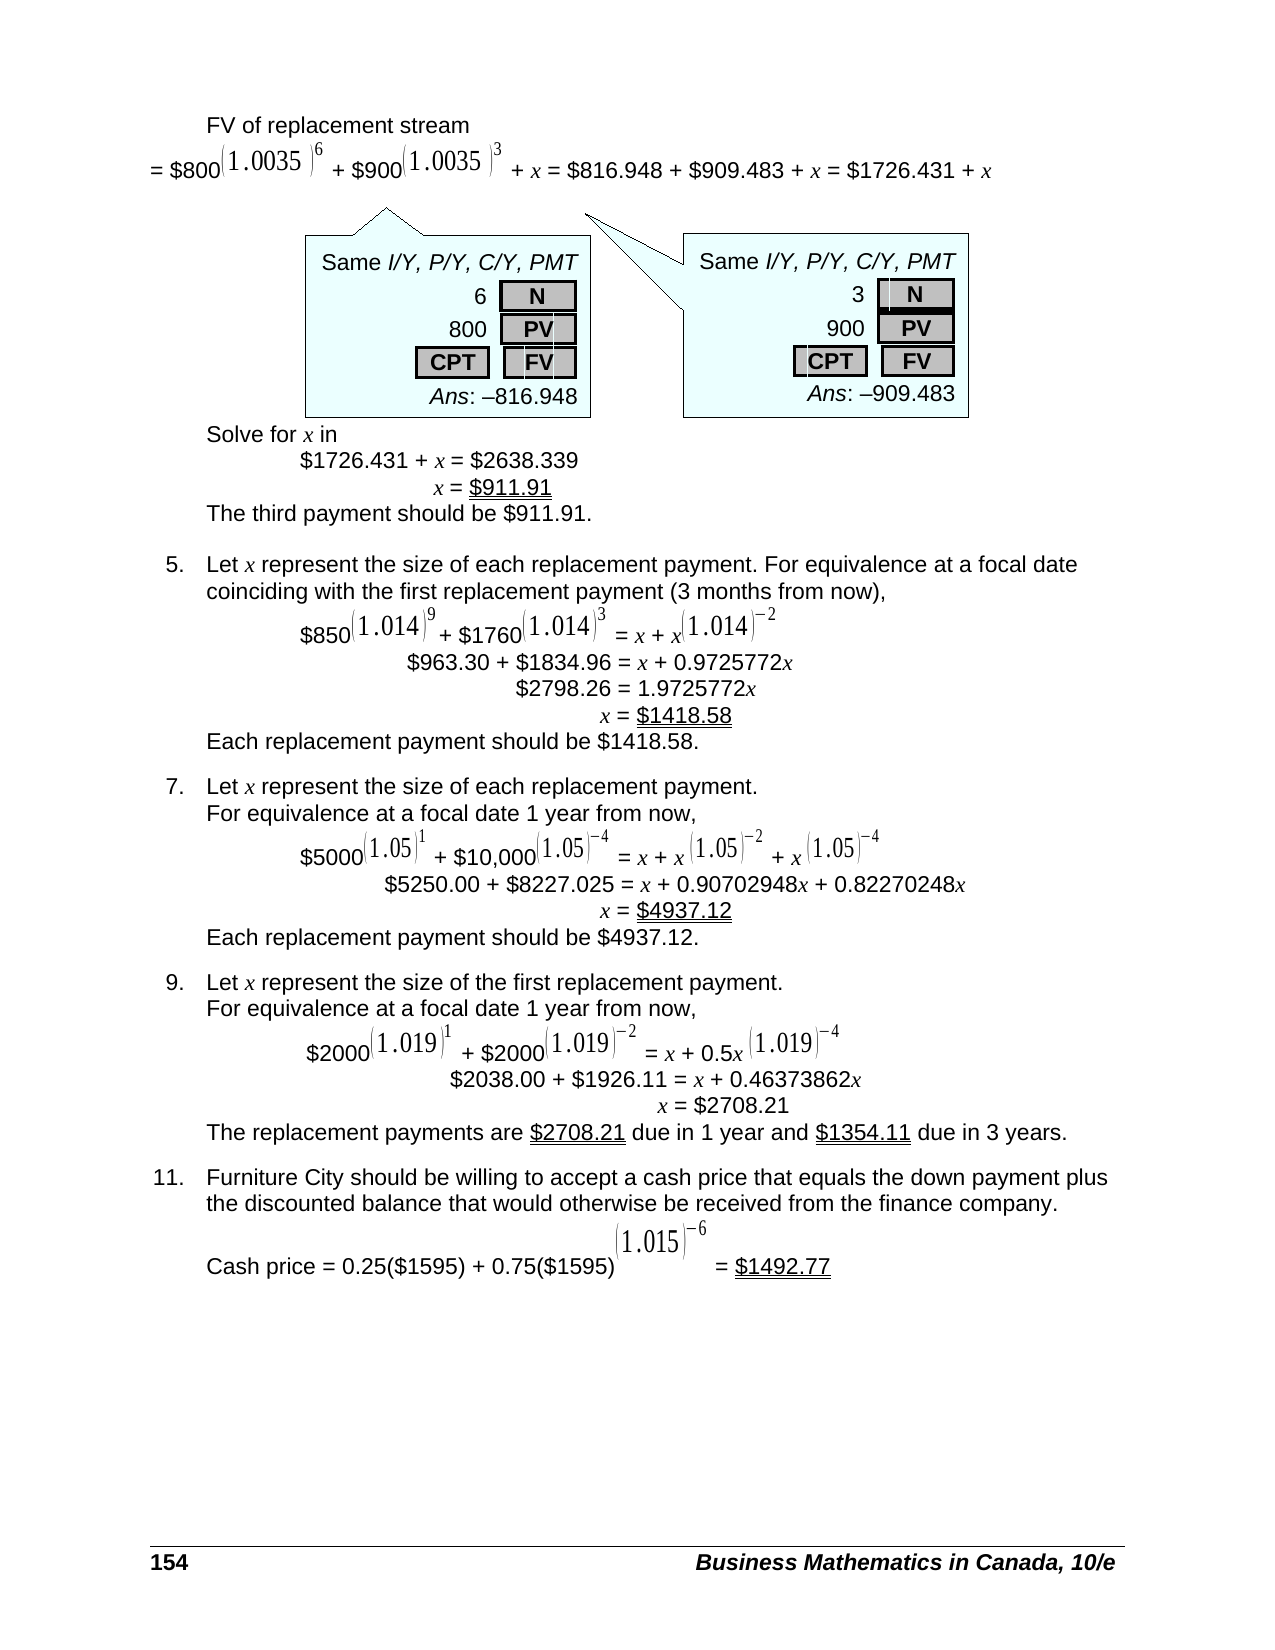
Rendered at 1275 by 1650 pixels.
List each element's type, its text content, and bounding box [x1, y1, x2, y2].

text x = $911.91 [422, 473, 1125, 500]
text $5000 + $10,000 = x + x + x [300, 826, 1125, 871]
text 5. Let x represent the size of each replacement payment. For equivalence at a focal date [150, 551, 1125, 578]
text = $800 + $900 + x = $816.948 + $909.483 + x = $1726.431 + x [150, 139, 1125, 183]
text the discounted balance that would otherwise be received from the finance company. [150, 1190, 1125, 1217]
text For equivalence at a focal date 1 year from now, [150, 995, 1125, 1021]
text $2798.26 = 1.9725772x [516, 675, 1125, 702]
text The replacement payments are $2708.21 due in 1 year and $1354.11 due in 3 years. [150, 1119, 1125, 1145]
text coinciding with the first replacement payment (3 months from now), [150, 578, 1125, 604]
text 7. Let x represent the size of each replacement payment. [150, 773, 1125, 800]
text $5250.00 + $8227.025 = x + 0.90702948x + 0.82270248x [253, 871, 1125, 897]
text x = $1418.58 [150, 702, 1125, 728]
text x = $2708.21 [150, 1092, 1125, 1119]
text FV of replacement stream [150, 112, 1125, 139]
text $1726.431 + x = $2638.339 [300, 447, 1125, 473]
text $850+ $1760 = x + x [150, 604, 1125, 649]
text 11. Furniture City should be willing to accept a cash price that equals the down payment plus [150, 1164, 1125, 1190]
text x = $4937.12 [600, 897, 1125, 923]
text 9. Let x represent the size of the first replacement payment. [150, 969, 1125, 995]
text Solve for x in [150, 421, 1125, 447]
text $963.30 + $1834.96 = x + 0.9725772x [150, 649, 1125, 675]
text $2038.00 + $1926.11 = x + 0.46373862x [150, 1066, 1125, 1092]
text $2000 + $2000 = x + 0.5x [150, 1021, 1125, 1066]
text Cash price = 0.25($1595) + 0.75($1595) = $1492.77 [150, 1217, 1125, 1279]
text For equivalence at a focal date 1 year from now, [150, 800, 1125, 826]
text The third payment should be $911.91. [150, 500, 1125, 526]
text Each replacement payment should be $1418.58. [150, 728, 1125, 754]
text Each replacement payment should be $4937.12. [150, 923, 1125, 950]
